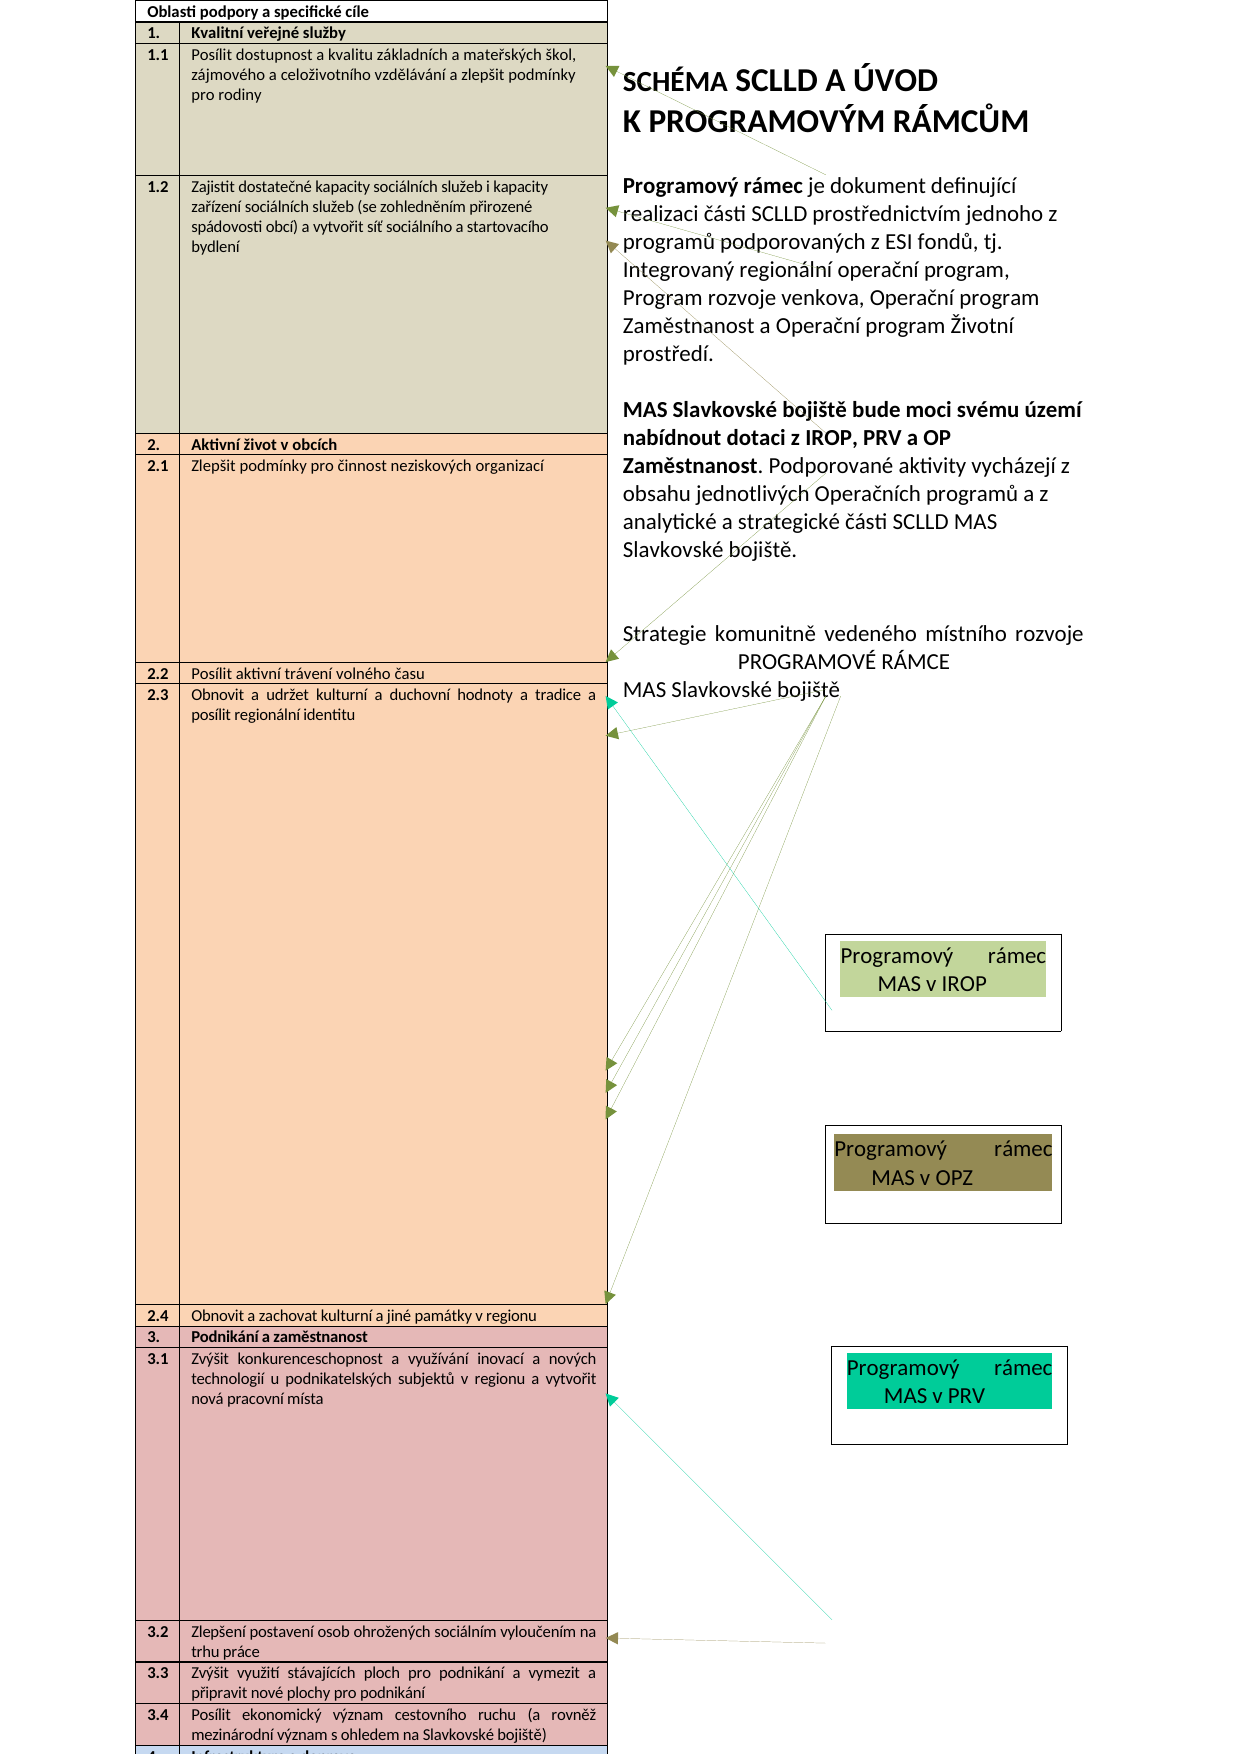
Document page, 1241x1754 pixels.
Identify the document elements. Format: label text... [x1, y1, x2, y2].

table_cell Zajistit dostatečné kapacity sociálních služeb i kapacity zařízení sociálních služeb (se zohledněním přirozené spádovosti obcí) a vytvořit síť sociálního a startovacího bydlení [180, 176, 607, 433]
table_cell 3.1 [136, 1348, 179, 1620]
text Strategie komunitně vedeného místního rozvoje PROGRAMOVÉ RÁMCE [608, 619, 1093, 675]
table_cell Obnovit a udržet kulturní a duchovní hodnoty a tradice a posílit regionální identitu [180, 684, 607, 1304]
table_cell Zlepšení postavení osob ohrožených sociálním vyloučením na trhu práce [180, 1621, 607, 1661]
table_cell 1.2 [136, 176, 179, 433]
table_cell Podnikání a zaměstnanost [180, 1327, 607, 1347]
table_cell 3.2 [136, 1621, 179, 1661]
text MAS Slavkovské bojiště [608, 675, 1093, 703]
table_header Oblasti podpory a specifické cíle [136, 1, 607, 21]
table_cell 1. [136, 23, 179, 43]
table_cell Obnovit a zachovat kulturní a jiné památky v regionu [180, 1305, 607, 1326]
table_cell 2.4 [136, 1305, 179, 1326]
text SCHÉMA SCLLD A ÚVOD K PROGRAMOVÝM RÁMCŮM [608, 59, 1093, 141]
table_cell 2.1 [136, 455, 179, 662]
table_cell Posílit ekonomický význam cestovního ruchu (a rovněž mezinárodní význam s ohledem na Slavkovské bojiště) [180, 1704, 607, 1745]
table_cell 1.1 [136, 44, 179, 175]
table_cell Zvýšit využití stávajících ploch pro podnikání a vymezit a připravit nové plochy pro podnikání [180, 1663, 607, 1703]
table_cell 3.4 [136, 1704, 179, 1745]
table_cell Posílit aktivní trávení volného času [180, 663, 607, 683]
table_cell 3. [136, 1327, 179, 1347]
table_cell Zlepšit podmínky pro činnost neziskových organizací [180, 455, 607, 662]
text MAS Slavkovské bojiště bude moci svému území nabídnout dotaci z IROP, PRV a OP Zaměstnanost. Podporované aktivity vycházejí z obsahu jednotlivých Operačních programů a z analytické a strategické části SCLLD MAS Slavkovské bojiště. [608, 395, 1093, 563]
text Programový rámec je dokument definující realizaci části SCLLD prostřednictvím jednoho z programů podporovaných z ESI fondů, tj. Integrovaný regionální operační program, Program rozvoje venkova, Operační program Zaměstnanost a Operační program Životní prostředí. [608, 171, 1093, 367]
table_cell 2.2 [136, 663, 179, 683]
table_cell 2. [136, 434, 179, 454]
table_cell Aktivní život v obcích [180, 434, 607, 454]
table_cell Kvalitní veřejné služby [180, 23, 607, 43]
table_cell Posílit dostupnost a kvalitu základních a mateřských škol, zájmového a celoživotního vzdělávání a zlepšit podmínky pro rodiny [180, 44, 607, 175]
table_cell 3.3 [136, 1663, 179, 1703]
table_cell Zvýšit konkurenceschopnost a využívání inovací a nových technologií u podnikatelských subjektů v regionu a vytvořit nová pracovní místa [180, 1348, 607, 1620]
table_cell 2.3 [136, 684, 179, 1304]
